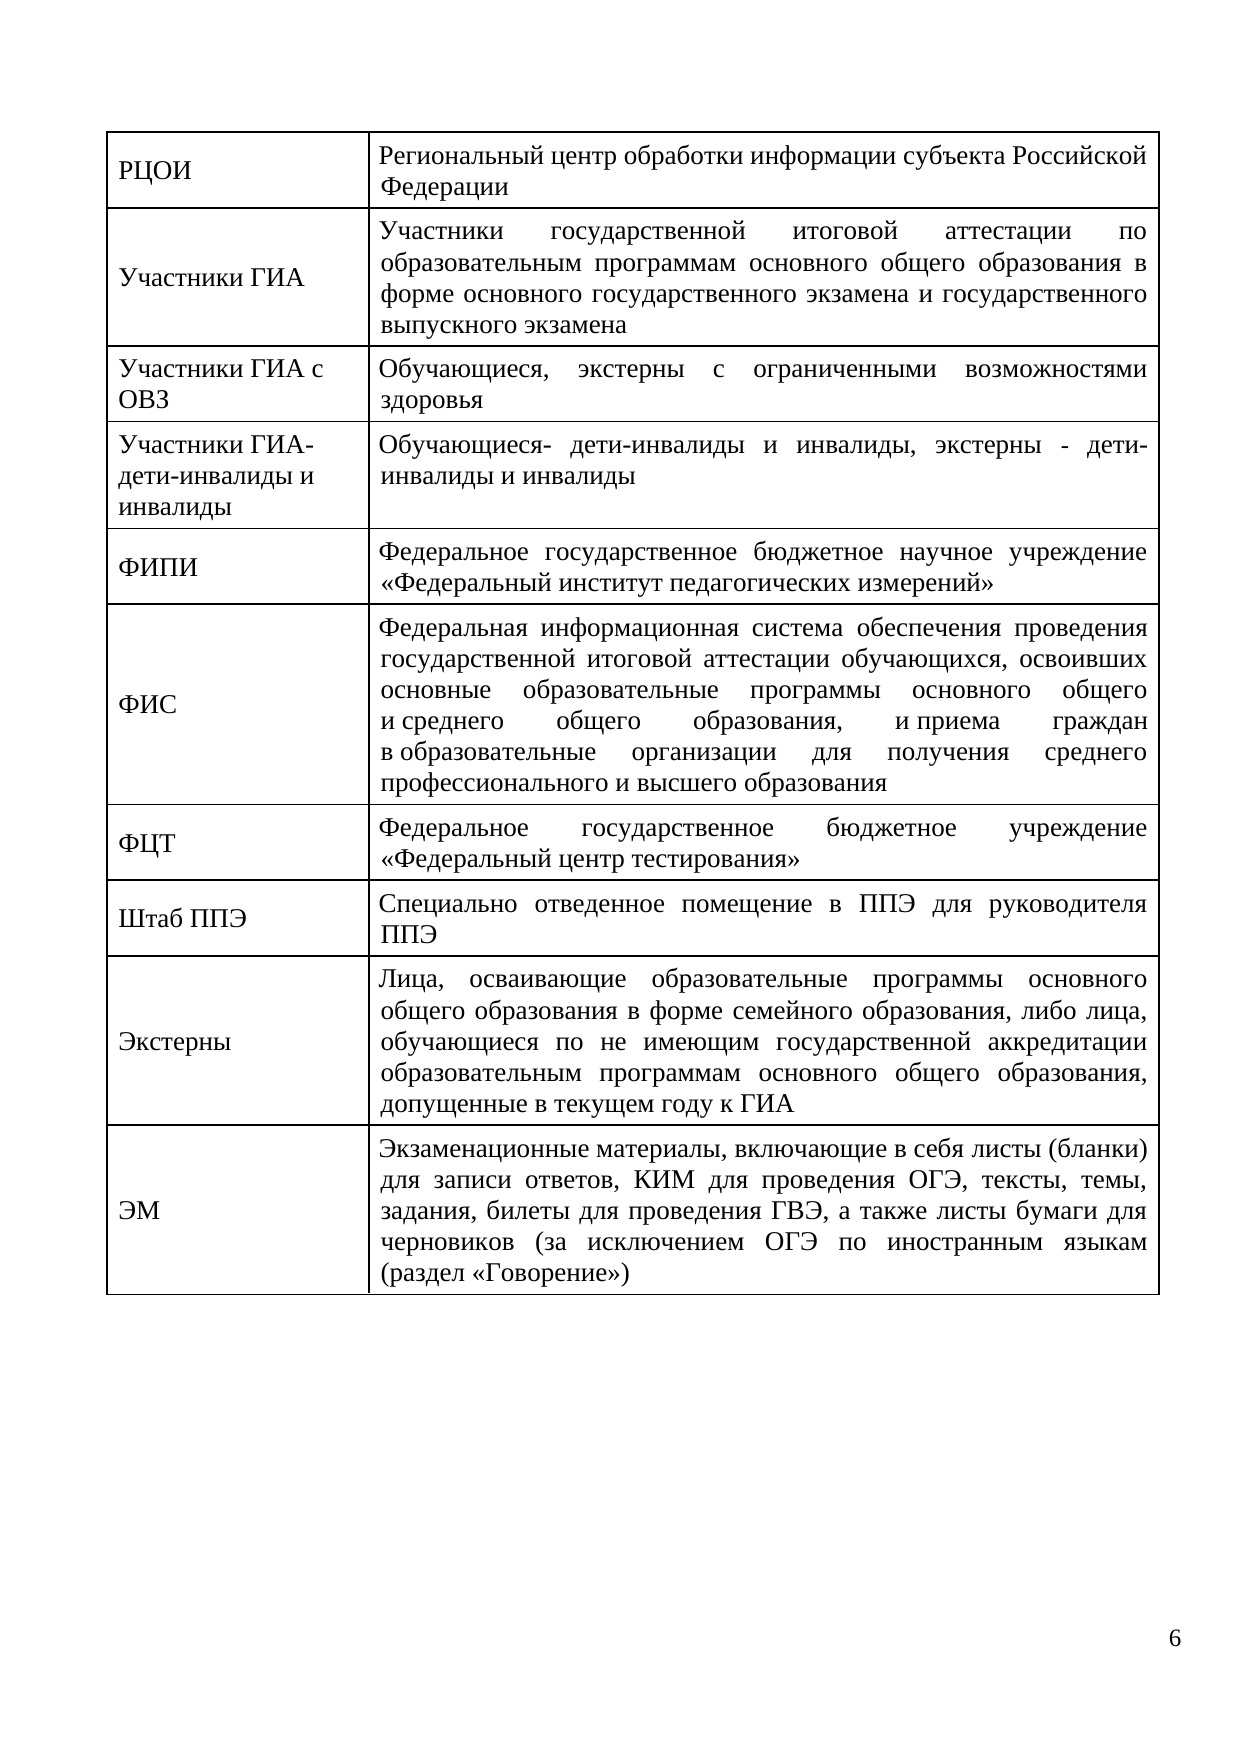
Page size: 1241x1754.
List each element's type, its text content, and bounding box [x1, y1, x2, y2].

table_cell РЦОИ [108, 133, 368, 207]
table_cell ФИПИ [108, 529, 368, 603]
table_cell ЭМ [108, 1126, 368, 1293]
table_cell Штаб ППЭ [108, 881, 368, 955]
table_cell Участники ГИА-дети-инвалиды и инвалиды [108, 422, 368, 528]
table_cell Федеральное государственное бюджетное учреждение «Федеральный центр тестирования» [370, 805, 1158, 879]
table_cell ФЦТ [108, 805, 368, 879]
table_cell ФИС [108, 605, 368, 804]
table_cell Лица, осваивающие образовательные программы основного общего образования в форме семейного образования, либо лица, обучающиеся по не имеющим государственной аккредитации образовательным программам основного общего образования, допущенные в текущем году к ГИА [370, 957, 1158, 1124]
table_cell Федеральная информационная система обеспечения проведения государственной итоговой аттестации обучающихся, освоивших основные образовательные программы основного общего и среднего общего образования, и приема граждан в образовательные организации для получения среднего профессионального и высшего образования [370, 605, 1158, 804]
table_cell Федеральное государственное бюджетное научное учреждение «Федеральный институт педагогических измерений» [370, 529, 1158, 603]
table_cell Региональный центр обработки информации субъекта Российской Федерации [370, 133, 1158, 207]
table_cell Участники государственной итоговой аттестации по образовательным программам основного общего образования в форме основного государственного экзамена и государственного выпускного экзамена [370, 209, 1158, 345]
table_cell Участники ГИА с ОВЗ [108, 347, 368, 421]
table_cell Специально отведенное помещение в ППЭ для руководителя ППЭ [370, 881, 1158, 955]
table_cell Экстерны [108, 957, 368, 1124]
table_cell Экзаменационные материалы, включающие в себя листы (бланки) для записи ответов, КИМ для проведения ОГЭ, тексты, темы, задания, билеты для проведения ГВЭ, а также листы бумаги для черновиков (за исключением ОГЭ по иностранным языкам (раздел «Говорение») [370, 1126, 1158, 1293]
table_cell Обучающиеся, экстерны с ограниченными возможностями здоровья [370, 347, 1158, 421]
table_cell Обучающиеся- дети-инвалиды и инвалиды, экстерны - дети-инвалиды и инвалиды [370, 422, 1158, 528]
table_cell Участники ГИА [108, 209, 368, 345]
